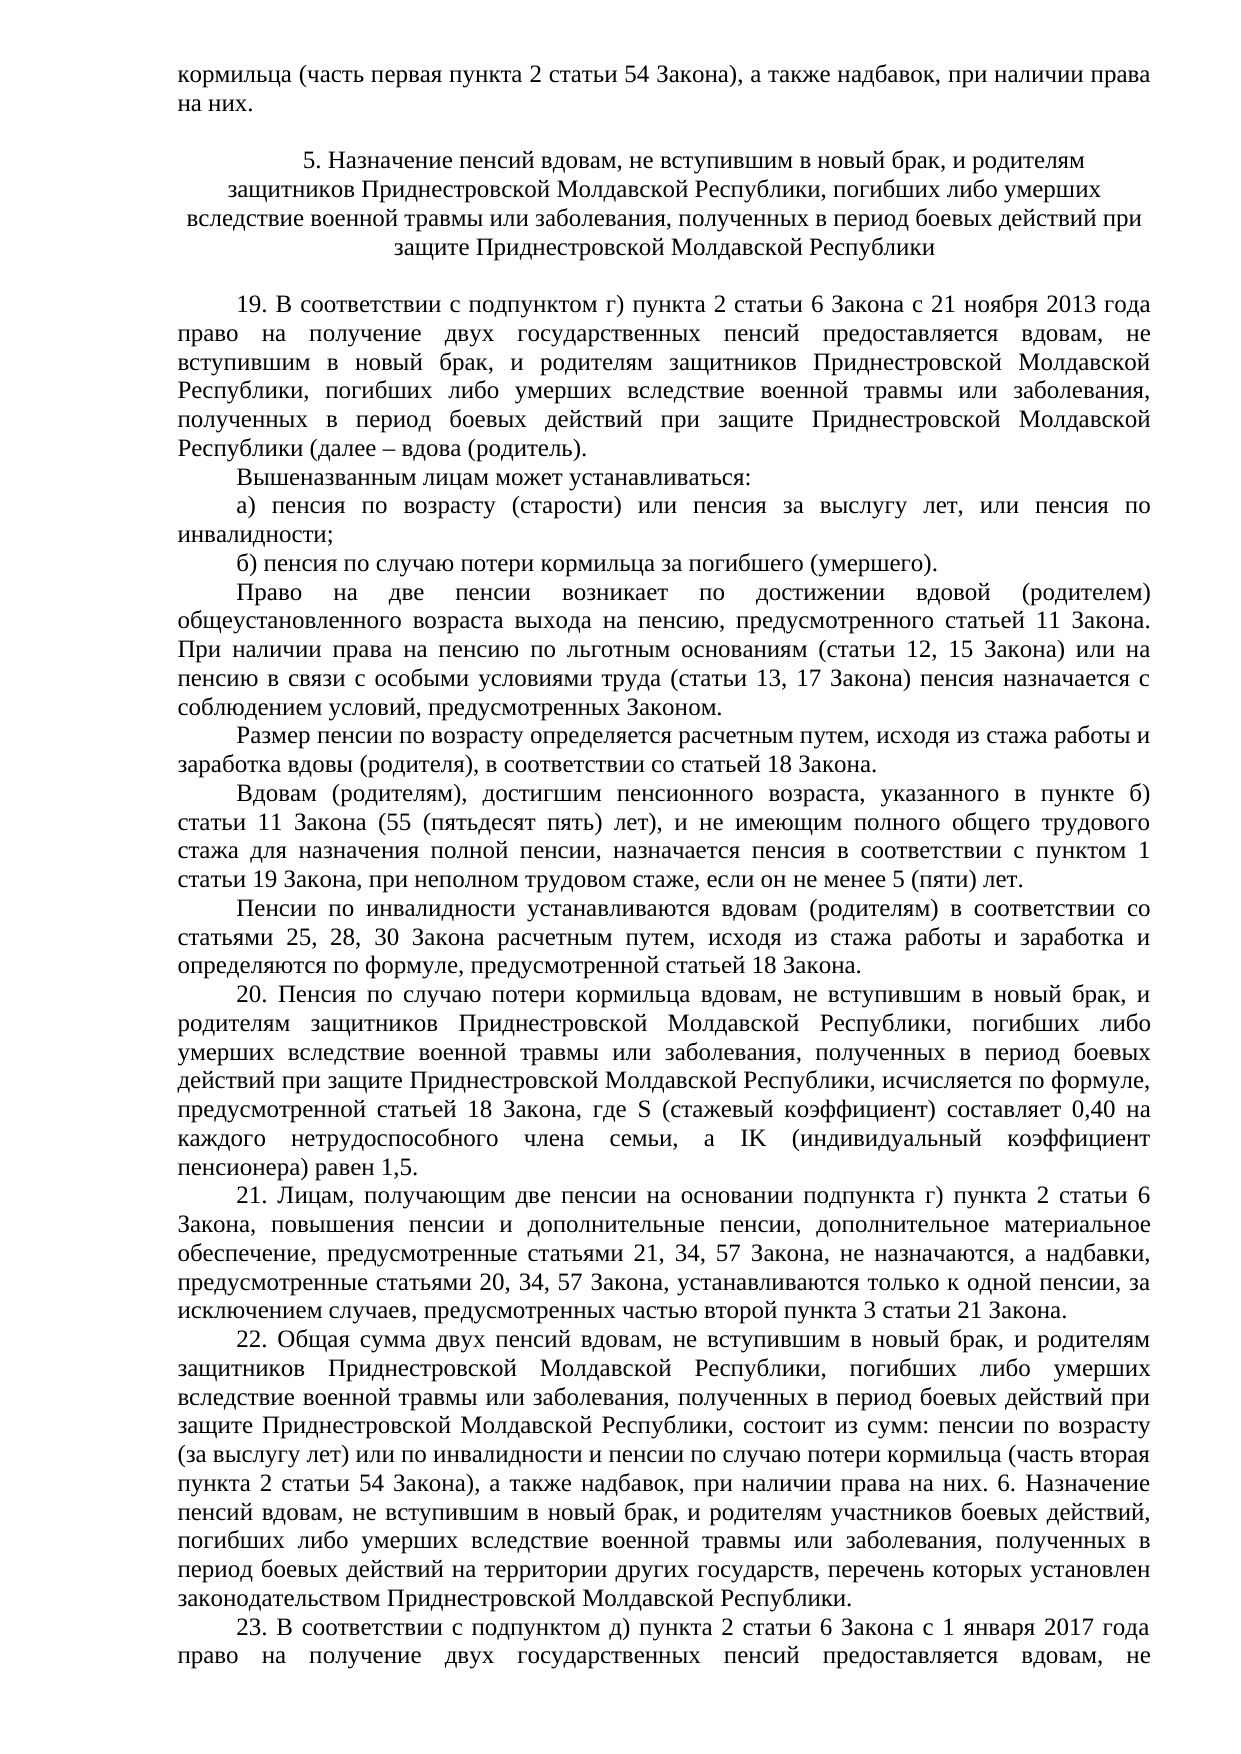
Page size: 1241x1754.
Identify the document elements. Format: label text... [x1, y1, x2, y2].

text 5. Назначение пенсий вдовам, не вступившим в новый брак, и родителям защитников Приднестровской Молдавской Республики, погибших либо умерших вследствие военной травмы или заболевания, полученных в период боевых действий при защите Приднестровской Молдавской Республики [177, 145, 1152, 260]
text 21. Лицам, получающим две пенсии на основании подпункта г) пункта 2 статьи 6 Закона, повышения пенсии и дополнительные пенсии, дополнительное материальное обеспечение, предусмотренные статьями 21, 34, 57 Закона, не назначаются, а надбавки, предусмотренные статьями 20, 34, 57 Закона, устанавливаются только к одной пенсии, за исключением случаев, предусмотренных частью второй пункта 3 статьи 21 Закона. [177, 1180, 1152, 1324]
text 22. Общая сумма двух пенсий вдовам, не вступившим в новый брак, и родителям защитников Приднестровской Молдавской Республики, погибших либо умерших вследствие военной травмы или заболевания, полученных в период боевых действий при защите Приднестровской Молдавской Республики, состоит из сумм: пенсии по возрасту (за выслугу лет) или по инвалидности и пенсии по случаю потери кормильца (часть вторая пункта 2 статьи 54 Закона), а также надбавок, при наличии права на них. 6. Назначение пенсий вдовам, не вступившим в новый брак, и родителям участников боевых действий, погибших либо умерших вследствие военной травмы или заболевания, полученных в период боевых действий на территории других государств, перечень которых установлен законодательством Приднестровской Молдавской Республики. [177, 1324, 1152, 1612]
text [177, 1612, 1152, 1669]
text а) пенсия по возрасту (старости) или пенсия за выслугу лет, или пенсия по инвалидности; [177, 490, 1152, 548]
text Вдовам (родителям), достигшим пенсионного возраста, указанного в пункте б) статьи 11 Закона (55 (пятьдесят пять) лет), и не имеющим полного общего трудового стажа для назначения полной пенсии, назначается пенсия в соответствии с пунктом 1 статьи 19 Закона, при неполном трудовом стаже, если он не менее 5 (пяти) лет. [177, 778, 1152, 893]
text Размер пенсии по возрасту определяется расчетным путем, исходя из стажа работы и заработка вдовы (родителя), в соответствии со статьей 18 Закона. [177, 720, 1152, 778]
text 20. Пенсия по случаю потери кормильца вдовам, не вступившим в новый брак, и родителям защитников Приднестровской Молдавской Республики, погибших либо умерших вследствие военной травмы или заболевания, полученных в период боевых действий при защите Приднестровской Молдавской Республики, исчисляется по формуле, предусмотренной статьей 18 Закона, где S (стажевый коэффициент) составляет 0,40 на каждого нетрудоспособного члена семьи, а IK (индивидуальный коэффициент пенсионера) равен 1,5. [177, 979, 1152, 1180]
text Пенсии по инвалидности устанавливаются вдовам (родителям) в соответствии со статьями 25, 28, 30 Закона расчетным путем, исходя из стажа работы и заработка и определяются по формуле, предусмотренной статьей 18 Закона. [177, 893, 1152, 979]
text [177, 59, 1152, 117]
text б) пенсия по случаю потери кормильца за погибшего (умершего). [177, 548, 1152, 577]
text Право на две пенсии возникает по достижении вдовой (родителем) общеустановленного возраста выхода на пенсию, предусмотренного статьей 11 Закона. При наличии права на пенсию по льготным основаниям (статьи 12, 15 Закона) или на пенсию в связи с особыми условиями труда (статьи 13, 17 Закона) пенсия назначается с соблюдением условий, предусмотренных Законом. [177, 577, 1152, 720]
text Вышеназванным лицам может устанавливаться: [177, 462, 1152, 490]
text 19. В соответствии с подпунктом г) пункта 2 статьи 6 Закона с 21 ноября 2013 года право на получение двух государственных пенсий предоставляется вдовам, не вступившим в новый брак, и родителям защитников Приднестровской Молдавской Республики, погибших либо умерших вследствие военной травмы или заболевания, полученных в период боевых действий при защите Приднестровской Молдавской Республики (далее – вдова (родитель). [177, 289, 1152, 462]
